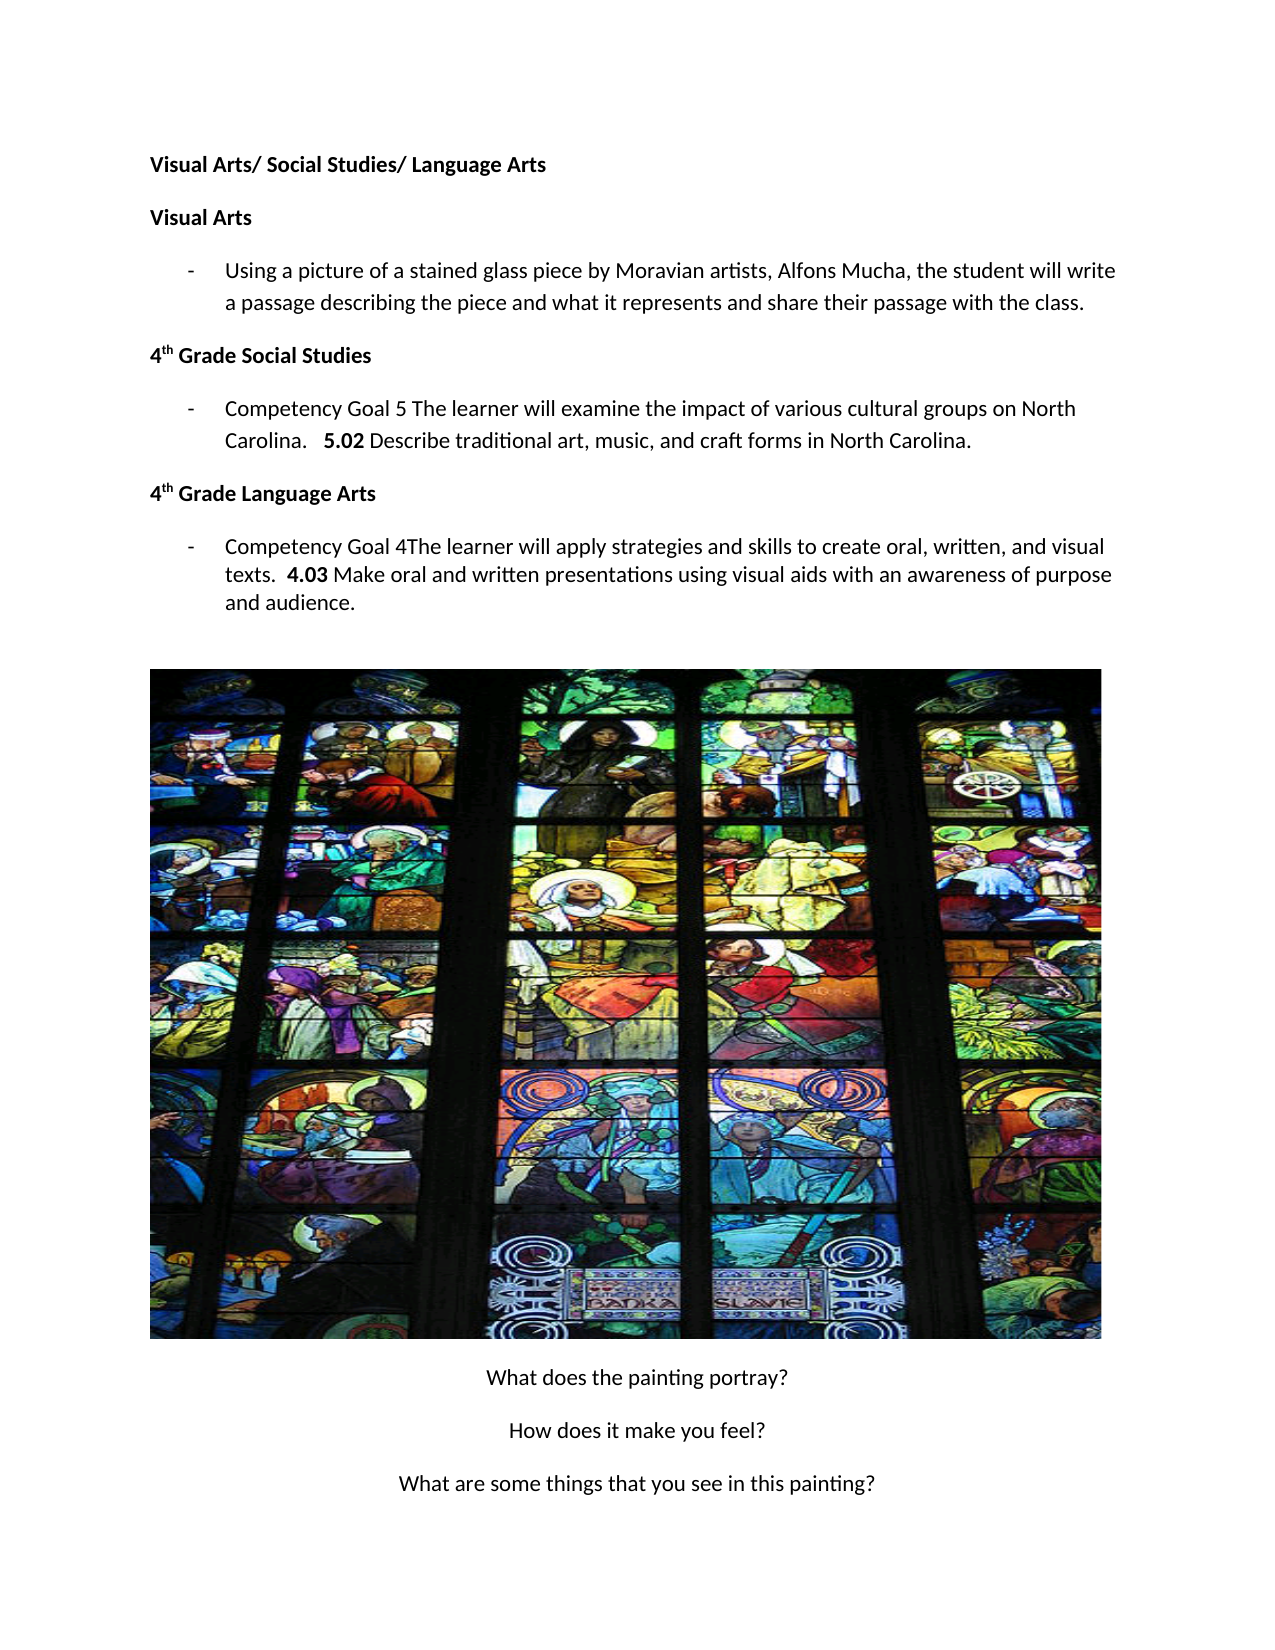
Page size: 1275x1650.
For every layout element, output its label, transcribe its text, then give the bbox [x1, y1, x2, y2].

text How does it make you feel? [150, 1416, 1125, 1444]
text Visual Arts [150, 203, 1125, 231]
list Using a picture of a stained glass piece by Moravian artists, Alfons Mucha, the student will write a passage describing the piece and what it represents and share their passage with the class. [187, 256, 1125, 316]
text What are some things that you see in this painting? [150, 1469, 1125, 1497]
text 4th Grade Language Arts [150, 479, 1125, 507]
picture [150, 669, 1102, 1339]
list Competency Goal 5 The learner will examine the impact of various cultural groups on North Carolina. 5.02 Describe traditional art, music, and craft forms in North Carolina. [187, 394, 1125, 454]
text 4th Grade Social Studies [150, 341, 1125, 369]
text Visual Arts/ Social Studies/ Language Arts [150, 150, 1125, 178]
text What does the painting portray? [150, 1363, 1125, 1391]
list Competency Goal 4The learner will apply strategies and skills to create oral, written, and visual texts. 4.03 Make oral and written presentations using visual aids with an awareness of purpose and audience. [187, 532, 1125, 617]
